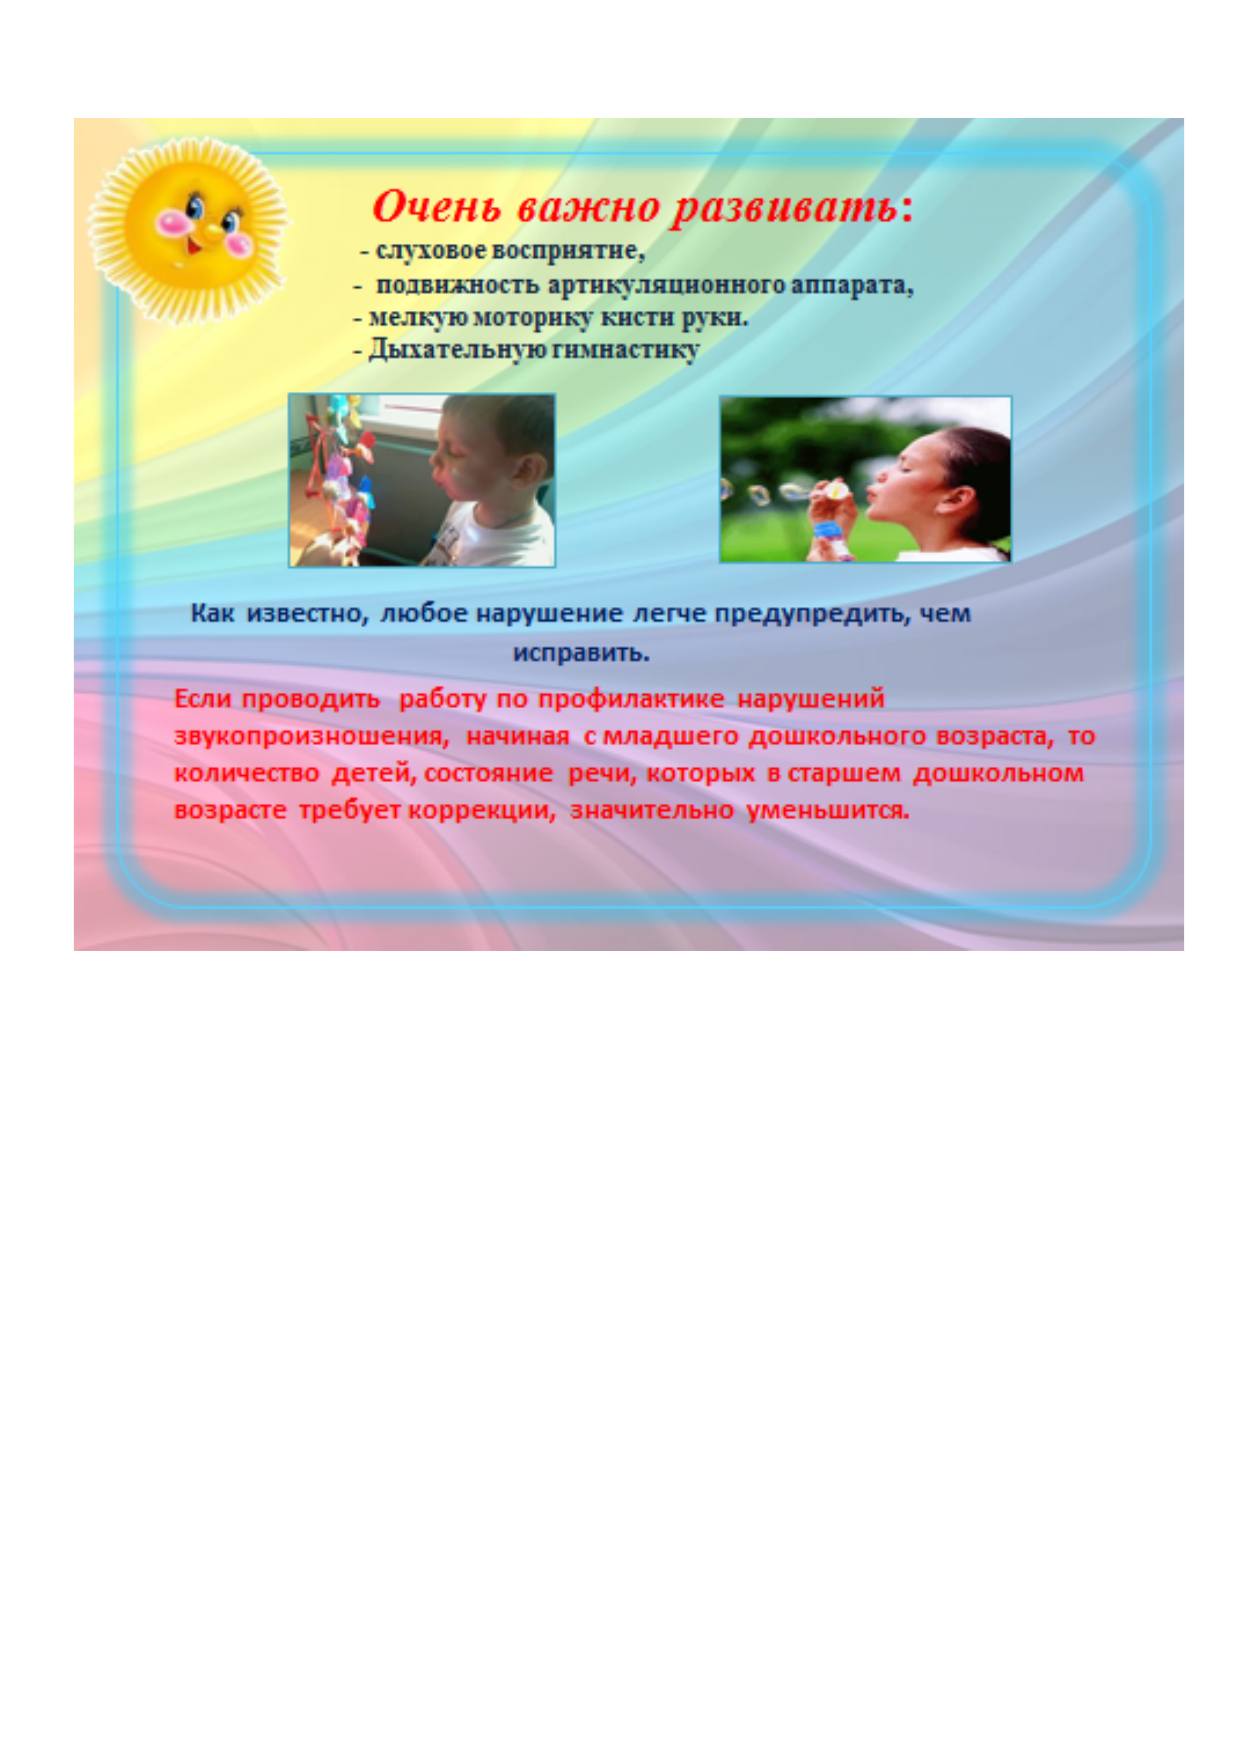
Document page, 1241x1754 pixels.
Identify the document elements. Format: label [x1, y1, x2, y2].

picture [73, 118, 1185, 951]
